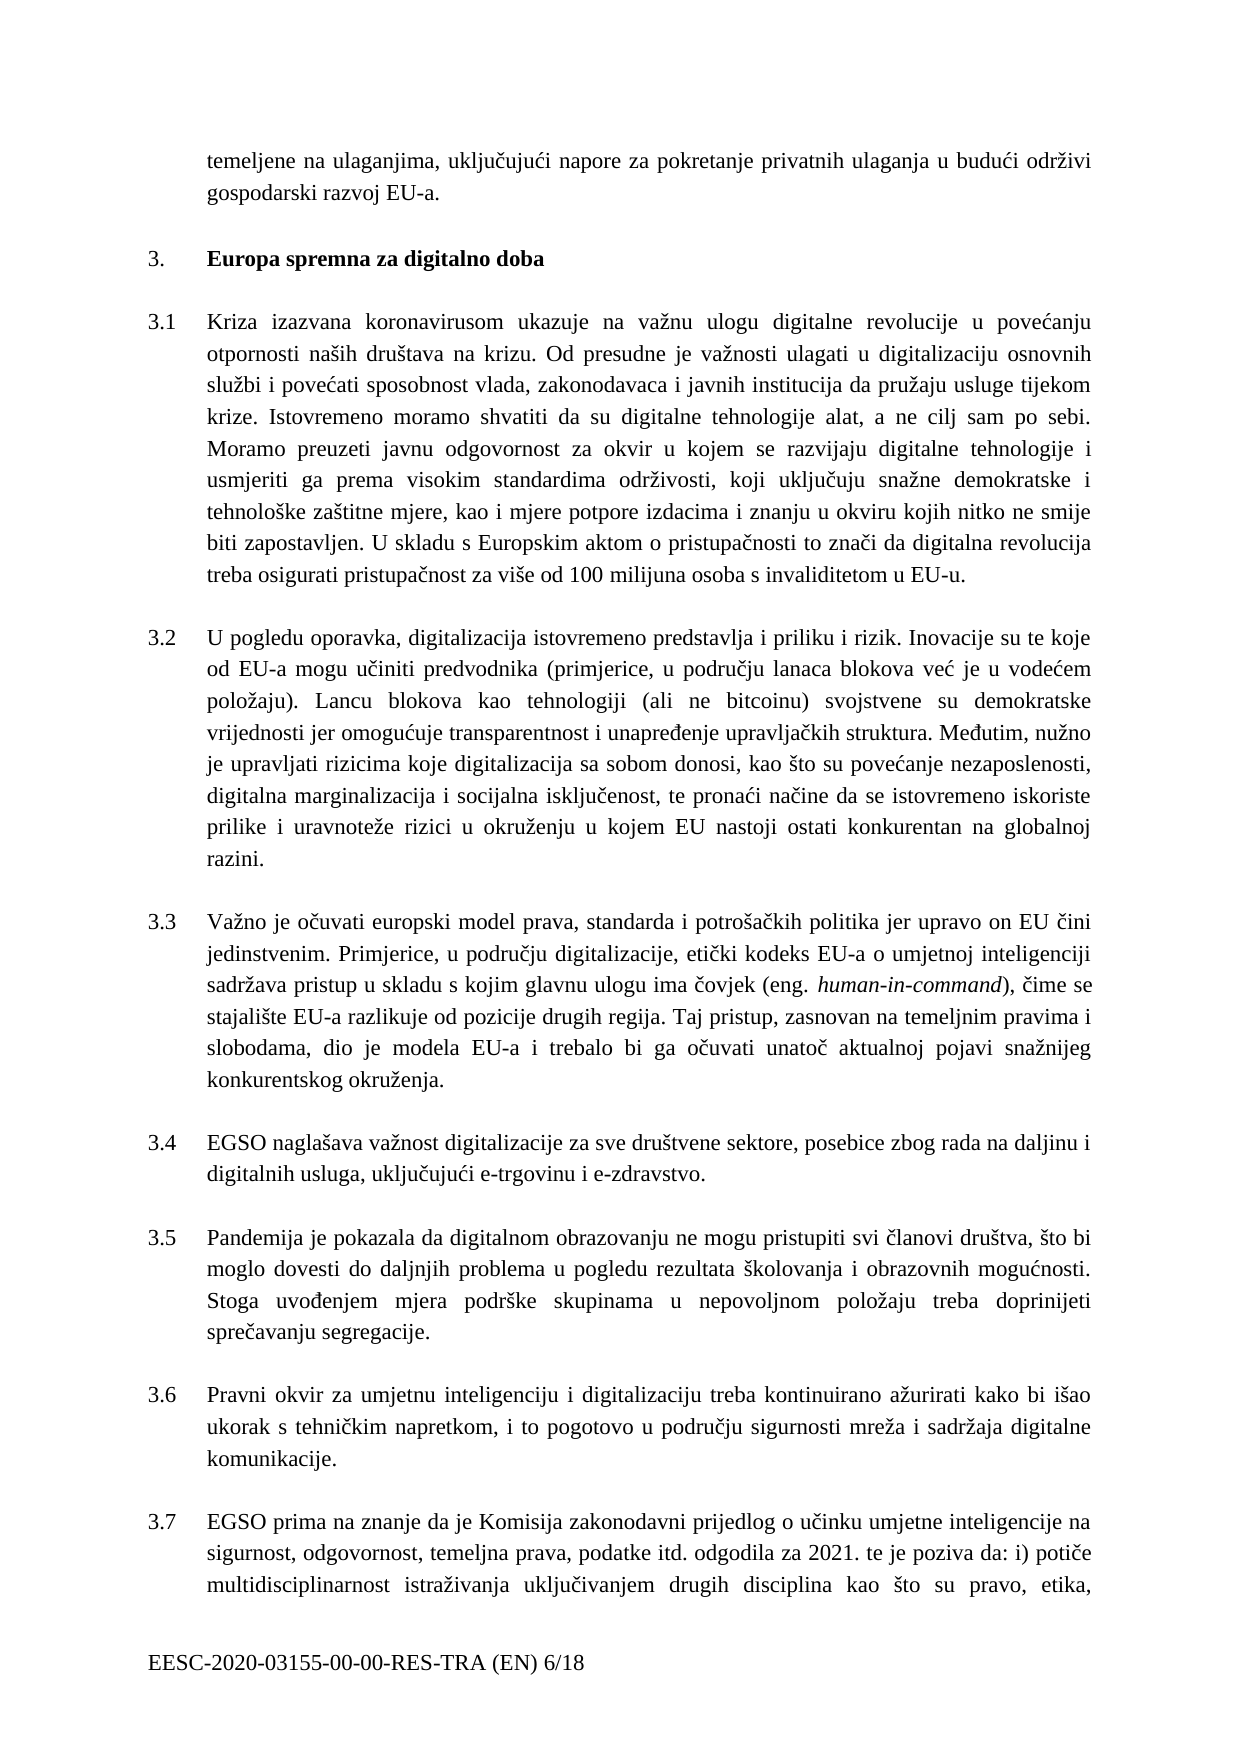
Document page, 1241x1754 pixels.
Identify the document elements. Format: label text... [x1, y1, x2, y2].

subtitle Europa spremna za digitalno doba [148, 245, 1093, 272]
subtitle EGSO naglašava važnost digitalizacije za sve društvene sektore, posebice zbog rada na daljinu i digitalnih usluga, uključujući e-trgovinu i e-zdravstvo. [148, 1129, 1093, 1187]
subtitle Pandemija je pokazala da digitalnom obrazovanju ne mogu pristupiti svi članovi društva, što bi moglo dovesti do daljnjih problema u pogledu rezultata školovanja i obrazovnih mogućnosti. Stoga uvođenjem mjera podrške skupinama u nepovoljnom položaju treba doprinijeti sprečavanju segregacije. [148, 1224, 1093, 1345]
subtitle Pravni okvir za umjetnu inteligenciju i digitalizaciju treba kontinuirano ažurirati kako bi išao ukorak s tehničkim napretkom, i to pogotovo u području sigurnosti mreža i sadržaja digitalne komunikacije. [148, 1381, 1093, 1471]
subtitle Važno je očuvati europski model prava, standarda i potrošačkih politika jer upravo on EU čini jedinstvenim. Primjerice, u području digitalizacije, etički kodeks EU-a o umjetnoj inteligenciji sadržava pristup u skladu s kojim glavnu ulogu ima čovjek (eng. human-in-command), čime se stajalište EU-a razlikuje od pozicije drugih regija. Taj pristup, zasnovan na temeljnim pravima i slobodama, dio je modela EU-a i trebalo bi ga očuvati unatoč aktualnoj pojavi snažnijeg konkurentskog okruženja. [148, 908, 1093, 1092]
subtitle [148, 148, 1093, 206]
subtitle Kriza izazvana koronavirusom ukazuje na važnu ulogu digitalne revolucije u povećanju otpornosti naših društava na krizu. Od presudne je važnosti ulagati u digitalizaciju osnovnih službi i povećati sposobnost vlada, zakonodavaca i javnih institucija da pružaju usluge tijekom krize. Istovremeno moramo shvatiti da su digitalne tehnologije alat, a ne cilj sam po sebi. Moramo preuzeti javnu odgovornost za okvir u kojem se razvijaju digitalne tehnologije i usmjeriti ga prema visokim standardima održivosti, koji uključuju snažne demokratske i tehnološke zaštitne mjere, kao i mjere potpore izdacima i znanju u okviru kojih nitko ne smije biti zapostavljen. U skladu s Europskim aktom o pristupačnosti to znači da digitalna revolucija treba osigurati pristupačnost za više od 100 milijuna osoba s invaliditetom u EU-u. [148, 308, 1093, 587]
subtitle U pogledu oporavka, digitalizacija istovremeno predstavlja i priliku i rizik. Inovacije su te koje od EU-a mogu učiniti predvodnika (primjerice, u području lanaca blokova već je u vodećem položaju). Lancu blokova kao tehnologiji (ali ne bitcoinu) svojstvene su demokratske vrijednosti jer omogućuje transparentnost i unapređenje upravljačkih struktura. Međutim, nužno je upravljati rizicima koje digitalizacija sa sobom donosi, kao što su povećanje nezaposlenosti, digitalna marginalizacija i socijalna isključenost, te pronaći načine da se istovremeno iskoriste prilike i uravnoteže rizici u okruženju u kojem EU nastoji ostati konkurentan na globalnoj razini. [148, 624, 1093, 871]
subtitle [148, 1508, 1093, 1597]
